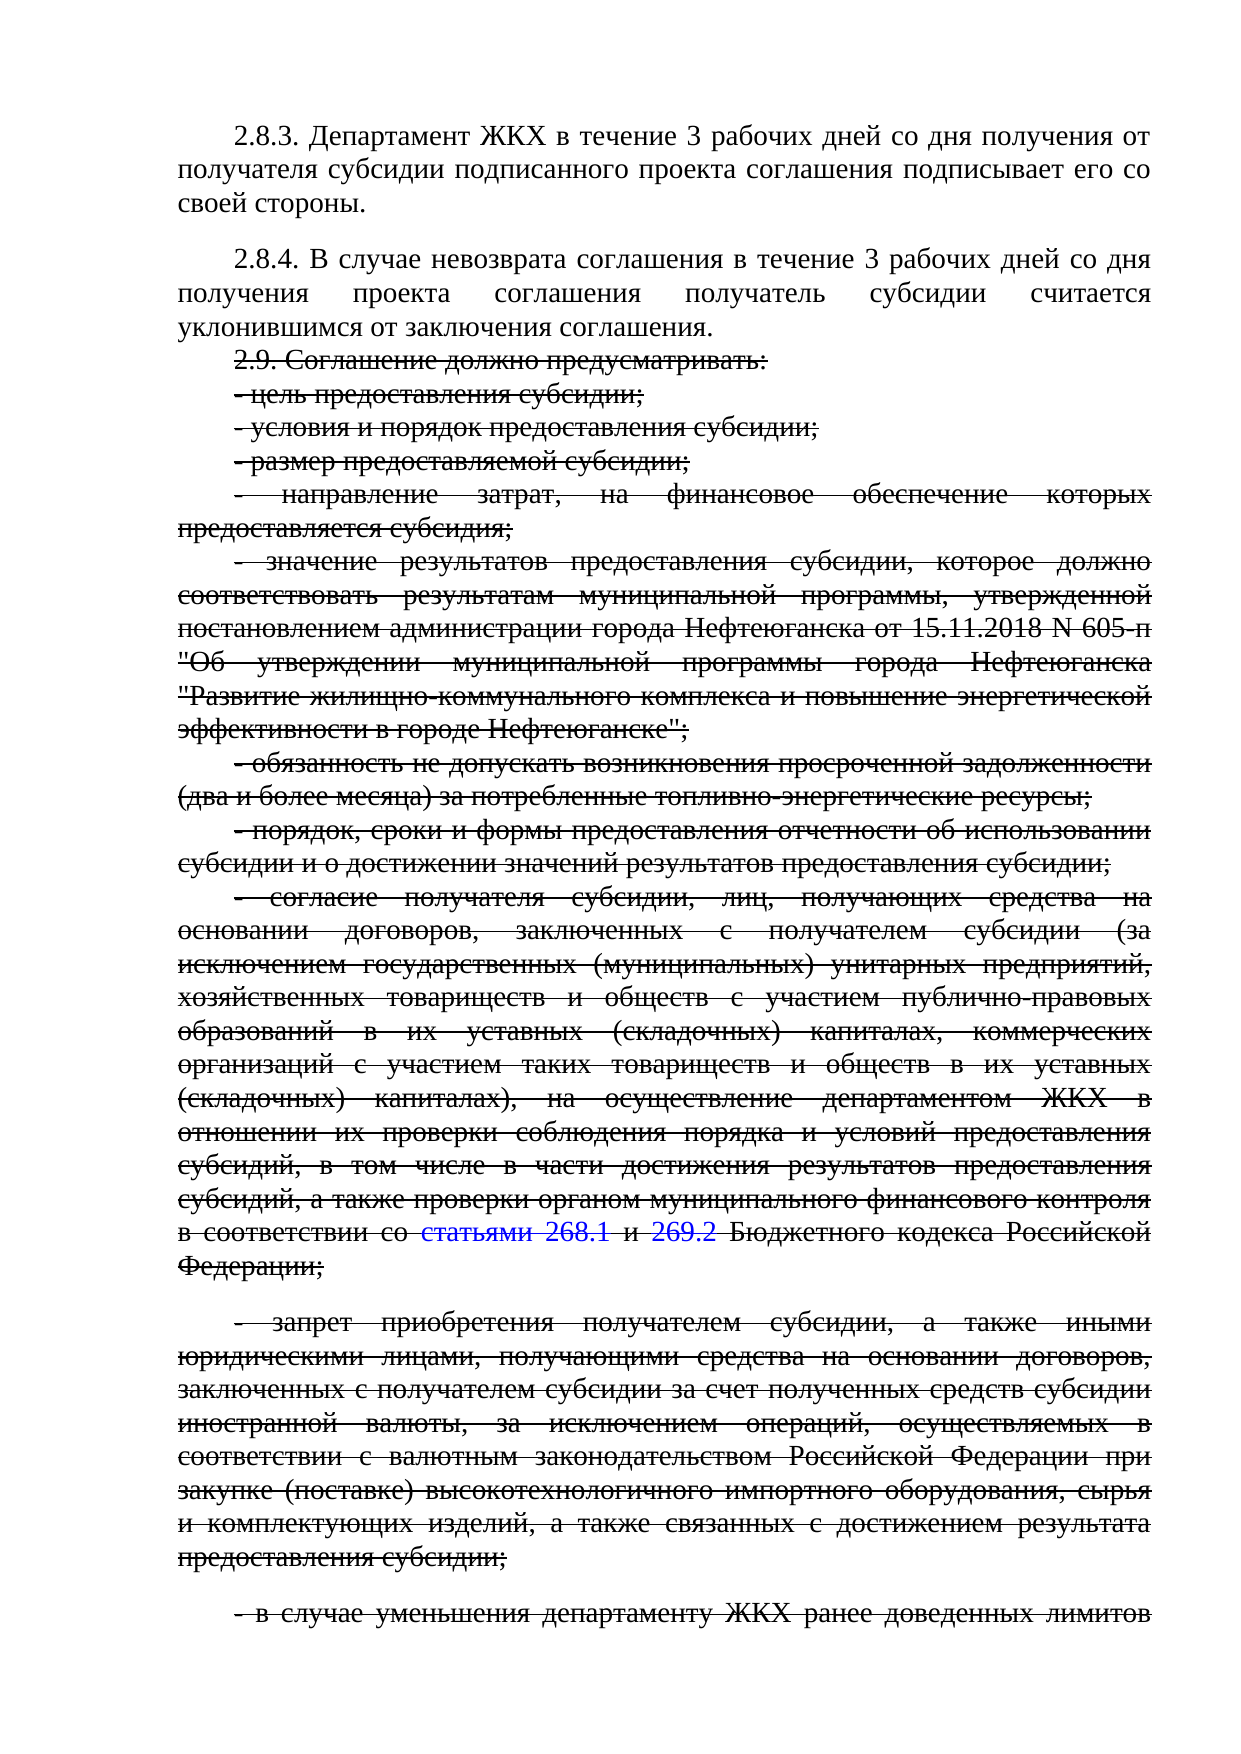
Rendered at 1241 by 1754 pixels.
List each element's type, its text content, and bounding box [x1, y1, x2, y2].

text - размер предоставляемой субсидии; [177, 443, 1152, 476]
text - согласие получателя субсидии, лиц, получающих средства на основании договоров, заключенных с получателем субсидии (за исключением государственных (муниципальных) унитарных предприятий, хозяйственных товариществ и обществ с участием публично-правовых образований в их уставных (складочных) капиталах, коммерческих организаций с участием таких товариществ и обществ в их уставных (складочных) капиталах), на осуществление департаментом ЖКХ в отношении их проверки соблюдения порядка и условий предоставления субсидий, в том числе в части достижения результатов предоставления субсидий, а также проверки органом муниципального финансового контроля в соответствии со статьями 268.1 и 269.2 Бюджетного кодекса Российской Федерации; [177, 1166, 1152, 1281]
text - значение результатов предоставления субсидии, которое должно соответствовать результатам муниципальной программы, утвержденной постановлением администрации города Нефтеюганска от 15.11.2018 N 605-п "Об утверждении муниципальной программы города Нефтеюганска "Развитие жилищно-коммунального комплекса и повышение энергетической эффективности в городе Нефтеюганске"; [177, 697, 1152, 745]
text - запрет приобретения получателем субсидии, а также иными юридическими лицами, получающими средства на основании договоров, заключенных с получателем субсидии за счет полученных средств субсидии иностранной валюты, за исключением операций, осуществляемых в соответствии с валютным законодательством Российской Федерации при закупке (поставке) высокотехнологичного импортного оборудования, сырья и комплектующих изделий, а также связанных с достижением результата предоставления субсидии; [177, 1304, 1152, 1356]
text - запрет приобретения получателем субсидии, а также иными юридическими лицами, получающими средства на основании договоров, заключенных с получателем субсидии за счет полученных средств субсидии иностранной валюты, за исключением операций, осуществляемых в соответствии с валютным законодательством Российской Федерации при закупке (поставке) высокотехнологичного импортного оборудования, сырья и комплектующих изделий, а также связанных с достижением результата предоставления субсидии; [177, 1491, 1152, 1573]
text - значение результатов предоставления субсидии, которое должно соответствовать результатам муниципальной программы, утвержденной постановлением администрации города Нефтеюганска от 15.11.2018 N 605-п "Об утверждении муниципальной программы города Нефтеюганска "Развитие жилищно-коммунального комплекса и повышение энергетической эффективности в городе Нефтеюганске"; [177, 663, 1152, 696]
text - значение результатов предоставления субсидии, которое должно соответствовать результатам муниципальной программы, утвержденной постановлением администрации города Нефтеюганска от 15.11.2018 N 605-п "Об утверждении муниципальной программы города Нефтеюганска "Развитие жилищно-коммунального комплекса и повышение энергетической эффективности в городе Нефтеюганске"; [177, 596, 1152, 629]
text 2.8.3. Департамент ЖКХ в течение 3 рабочих дней со дня получения от получателя субсидии подписанного проекта соглашения подписывает его со своей стороны. [177, 118, 1152, 219]
text - согласие получателя субсидии, лиц, получающих средства на основании договоров, заключенных с получателем субсидии (за исключением государственных (муниципальных) унитарных предприятий, хозяйственных товариществ и обществ с участием публично-правовых образований в их уставных (складочных) капиталах, коммерческих организаций с участием таких товариществ и обществ в их уставных (складочных) капиталах), на осуществление департаментом ЖКХ в отношении их проверки соблюдения порядка и условий предоставления субсидий, в том числе в части достижения результатов предоставления субсидий, а также проверки органом муниципального финансового контроля в соответствии со статьями 268.1 и 269.2 Бюджетного кодекса Российской Федерации; [177, 879, 1152, 964]
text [177, 1596, 1152, 1629]
text - порядок, сроки и формы предоставления отчетности об использовании субсидии и о достижении значений результатов предоставления субсидии; [177, 812, 1152, 879]
text - обязанность не допускать возникновения просроченной задолженности (два и более месяца) за потребленные топливно-энергетические ресурсы; [177, 745, 1152, 812]
text 2.9. Соглашение должно предусматривать: [177, 342, 1152, 376]
text 2.8.4. В случае невозврата соглашения в течение 3 рабочих дней со дня получения проекта соглашения получатель субсидии считается уклонившимся от заключения соглашения. [177, 242, 1152, 342]
text - цель предоставления субсидии; [177, 376, 1152, 409]
text - направление затрат, на финансовое обеспечение которых предоставляется субсидия; [177, 476, 1152, 543]
text - условия и порядок предоставления субсидии; [177, 409, 1152, 443]
text - согласие получателя субсидии, лиц, получающих средства на основании договоров, заключенных с получателем субсидии (за исключением государственных (муниципальных) унитарных предприятий, хозяйственных товариществ и обществ с участием публично-правовых образований в их уставных (складочных) капиталах, коммерческих организаций с участием таких товариществ и обществ в их уставных (складочных) капиталах), на осуществление департаментом ЖКХ в отношении их проверки соблюдения порядка и условий предоставления субсидий, в том числе в части достижения результатов предоставления субсидий, а также проверки органом муниципального финансового контроля в соответствии со статьями 268.1 и 269.2 Бюджетного кодекса Российской Федерации; [177, 1099, 1152, 1165]
text - запрет приобретения получателем субсидии, а также иными юридическими лицами, получающими средства на основании договоров, заключенных с получателем субсидии за счет полученных средств субсидии иностранной валюты, за исключением операций, осуществляемых в соответствии с валютным законодательством Российской Федерации при закупке (поставке) высокотехнологичного импортного оборудования, сырья и комплектующих изделий, а также связанных с достижением результата предоставления субсидии; [177, 1391, 1152, 1423]
text - запрет приобретения получателем субсидии, а также иными юридическими лицами, получающими средства на основании договоров, заключенных с получателем субсидии за счет полученных средств субсидии иностранной валюты, за исключением операций, осуществляемых в соответствии с валютным законодательством Российской Федерации при закупке (поставке) высокотехнологичного импортного оборудования, сырья и комплектующих изделий, а также связанных с достижением результата предоставления субсидии; [177, 1357, 1152, 1390]
text - значение результатов предоставления субсидии, которое должно соответствовать результатам муниципальной программы, утвержденной постановлением администрации города Нефтеюганска от 15.11.2018 N 605-п "Об утверждении муниципальной программы города Нефтеюганска "Развитие жилищно-коммунального комплекса и повышение энергетической эффективности в городе Нефтеюганске"; [177, 543, 1152, 595]
text - значение результатов предоставления субсидии, которое должно соответствовать результатам муниципальной программы, утвержденной постановлением администрации города Нефтеюганска от 15.11.2018 N 605-п "Об утверждении муниципальной программы города Нефтеюганска "Развитие жилищно-коммунального комплекса и повышение энергетической эффективности в городе Нефтеюганске"; [177, 630, 1152, 662]
text - запрет приобретения получателем субсидии, а также иными юридическими лицами, получающими средства на основании договоров, заключенных с получателем субсидии за счет полученных средств субсидии иностранной валюты, за исключением операций, осуществляемых в соответствии с валютным законодательством Российской Федерации при закупке (поставке) высокотехнологичного импортного оборудования, сырья и комплектующих изделий, а также связанных с достижением результата предоставления субсидии; [177, 1458, 1152, 1490]
text - запрет приобретения получателем субсидии, а также иными юридическими лицами, получающими средства на основании договоров, заключенных с получателем субсидии за счет полученных средств субсидии иностранной валюты, за исключением операций, осуществляемых в соответствии с валютным законодательством Российской Федерации при закупке (поставке) высокотехнологичного импортного оборудования, сырья и комплектующих изделий, а также связанных с достижением результата предоставления субсидии; [177, 1424, 1152, 1457]
